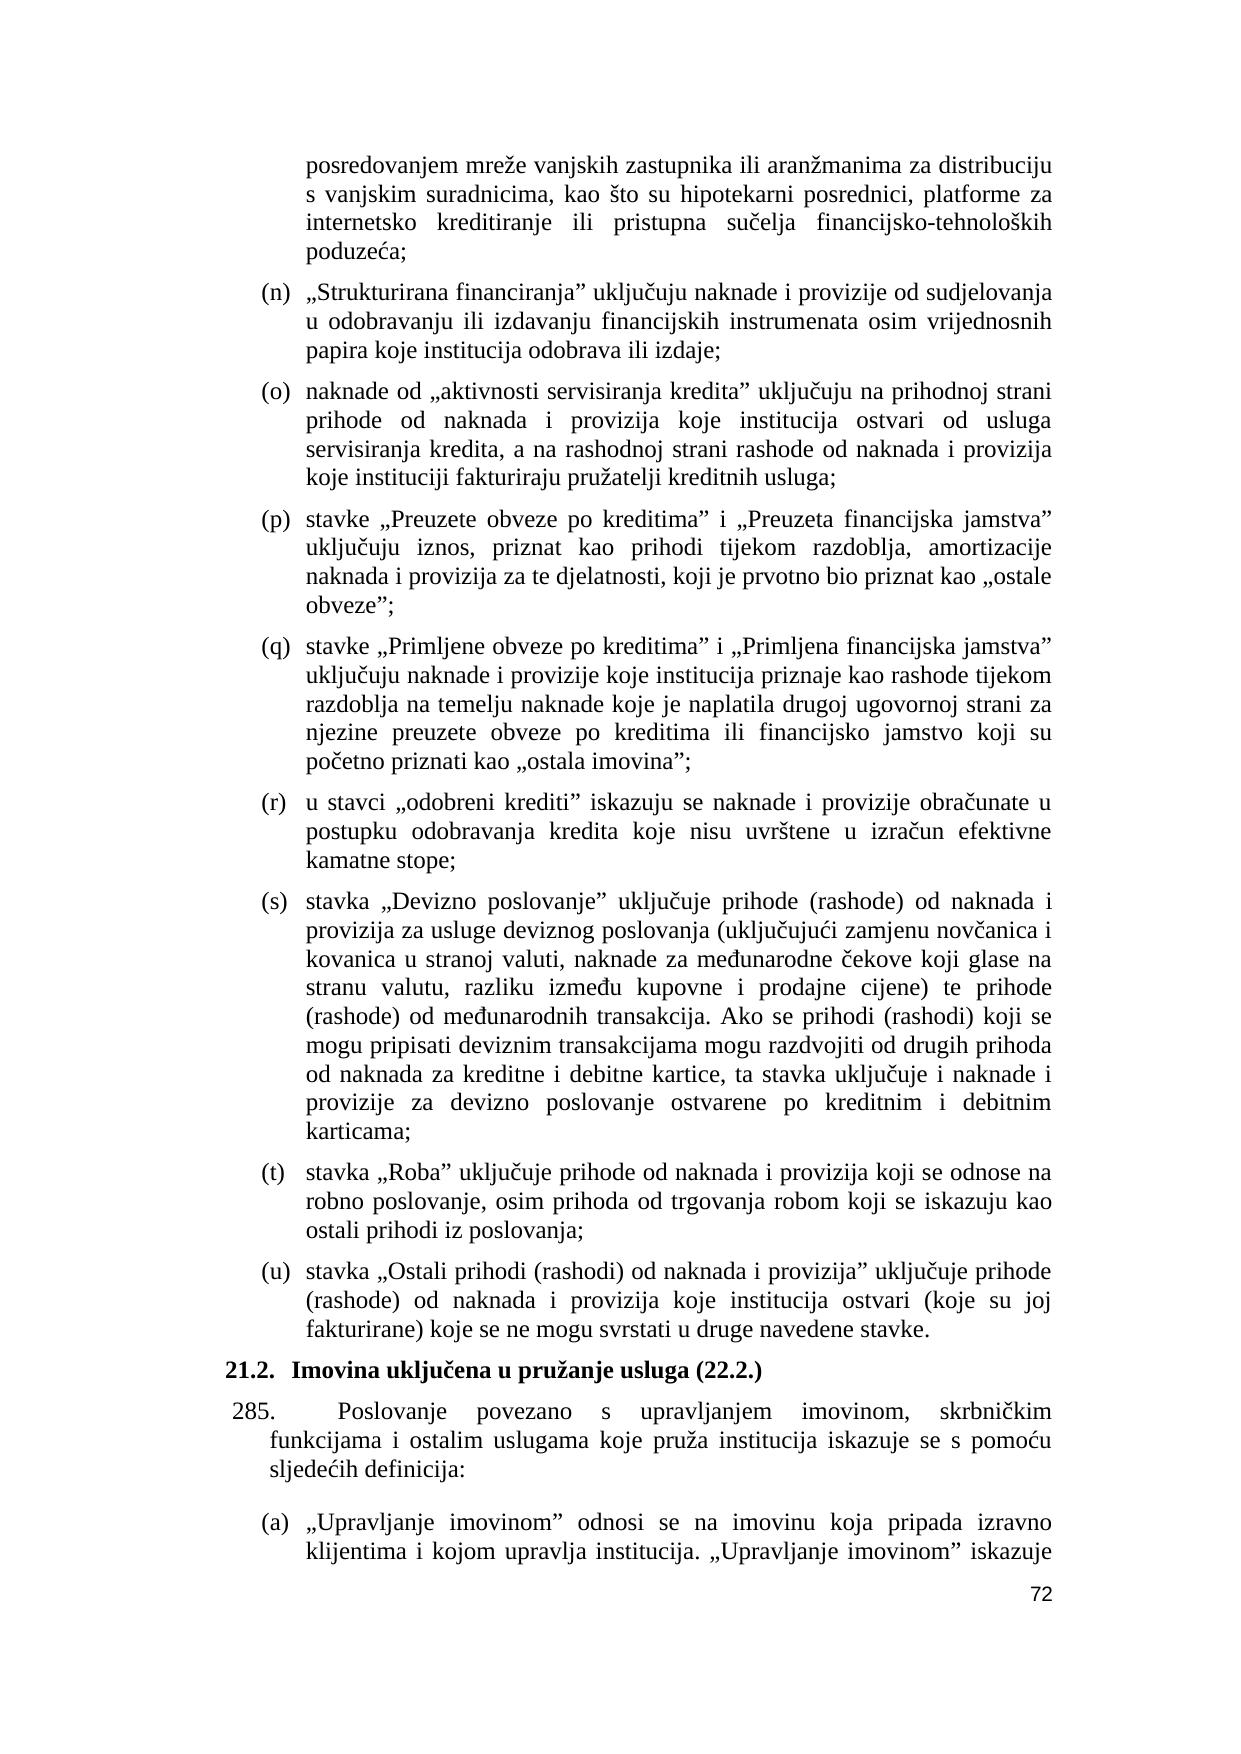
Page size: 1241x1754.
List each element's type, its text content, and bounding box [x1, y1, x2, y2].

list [261, 1507, 1053, 1565]
list stavka „Roba” uključuje prihode od naknada i provizija koji se odnose na robno poslovanje, osim prihoda od trgovanja robom koji se iskazuju kao ostali prihodi iz poslovanja; [261, 1157, 1053, 1244]
list stavka „Devizno poslovanje” uključuje prihode (rashode) od naknada i provizija za usluge deviznog poslovanja (uključujući zamjenu novčanica i kovanica u stranoj valuti, naknade za međunarodne čekove koji glase na stranu valutu, razliku između kupovne i prodajne cijene) te prihode (rashode) od međunarodnih transakcija. Ako se prihodi (rashodi) koji se mogu pripisati deviznim transakcijama mogu razdvojiti od drugih prihoda od naknada za kreditne i debitne kartice, ta stavka uključuje i naknade i provizije za devizno poslovanje ostvarene po kreditnim i debitnim karticama; [261, 886, 1053, 1145]
list u stavci „odobreni krediti” iskazuju se naknade i provizije obračunate u postupku odobravanja kredita koje nisu uvrštene u izračun efektivne kamatne stope; [261, 787, 1053, 874]
list stavke „Preuzete obveze po kreditima” i „Preuzeta financijska jamstva” uključuju iznos, priznat kao prihodi tijekom razdoblja, amortizacije naknada i provizija za te djelatnosti, koji je prvotno bio priznat kao „ostale obveze”; [261, 504, 1053, 619]
list „Strukturirana financiranja” uključuju naknade i provizije od sudjelovanja u odobravanju ili izdavanju financijskih instrumenata osim vrijednosnih papira koje institucija odobrava ili izdaje; [261, 277, 1053, 364]
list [261, 150, 1053, 265]
list stavka „Ostali prihodi (rashodi) od naknada i provizija” uključuje prihode (rashode) od naknada i provizija koje institucija ostvari (koje su joj fakturirane) koje se ne mogu svrstati u druge navedene stavke. [261, 1256, 1053, 1342]
subtitle Imovina uključena u pružanje usluga (22.2.) [225, 1355, 1053, 1384]
list stavke „Primljene obveze po kreditima” i „Primljena financijska jamstva” uključuju naknade i provizije koje institucija priznaje kao rashode tijekom razdoblja na temelju naknade koje je naplatila drugoj ugovornoj strani za njezine preuzete obveze po kreditima ili financijsko jamstvo koji su početno priznati kao „ostala imovina”; [261, 631, 1053, 775]
list naknade od „aktivnosti servisiranja kredita” uključuju na prihodnoj strani prihode od naknada i provizija koje institucija ostvari od usluga servisiranja kredita, a na rashodnoj strani rashode od naknada i provizija koje instituciji fakturiraju pružatelji kreditnih usluga; [261, 376, 1053, 491]
text Poslovanje povezano s upravljanjem imovinom, skrbničkim funkcijama i ostalim uslugama koje pruža institucija iskazuje se s pomoću sljedećih definicija: [232, 1396, 1053, 1482]
